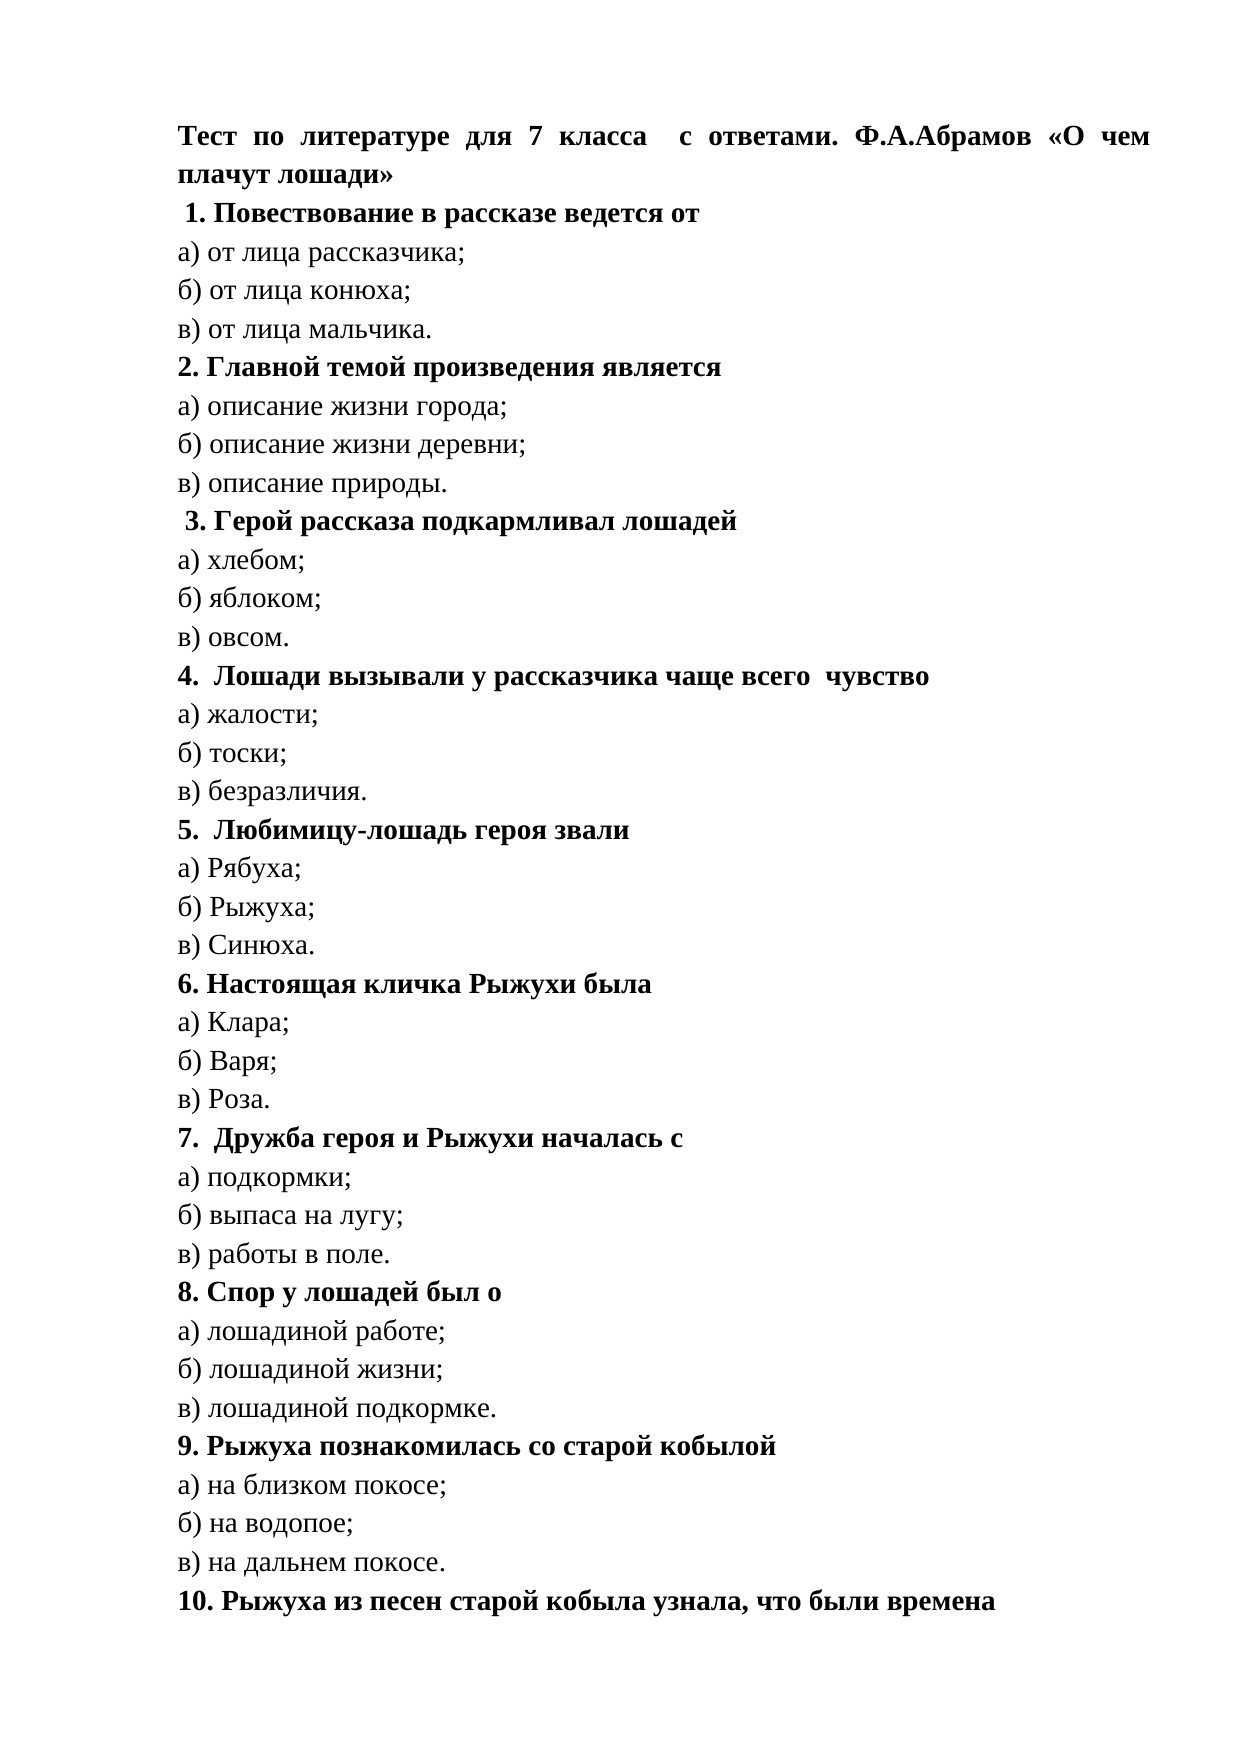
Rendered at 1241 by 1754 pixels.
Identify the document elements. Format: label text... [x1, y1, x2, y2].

text б) лошадиной жизни; [177, 1351, 1152, 1385]
text а) Клара; [177, 1004, 1152, 1038]
text а) хлебом; [177, 542, 1152, 576]
text б) от лица конюха; [177, 272, 1152, 306]
text в) овсом. [177, 619, 1152, 653]
text а) описание жизни города; [177, 388, 1152, 421]
text в) Роза. [177, 1082, 1152, 1115]
text Тест по литературе для 7 класса с ответами. Ф.А.Абрамов «О чем плачут лошади» [177, 118, 1152, 190]
text б) описание жизни деревни; [177, 426, 1152, 460]
text в) описание природы. [177, 465, 1152, 498]
text б) Рыжуха; [177, 889, 1152, 922]
text а) подкормки; [177, 1159, 1152, 1192]
text а) лошадиной работе; [177, 1313, 1152, 1346]
text 10. Рыжуха из песен старой кобыла узнала, что были времена [177, 1583, 1152, 1616]
text б) выпаса на лугу; [177, 1197, 1152, 1231]
text 7. Дружба героя и Рыжухи началась с [177, 1120, 1152, 1154]
text 2. Главной темой произведения является [177, 349, 1152, 383]
text 1. Повествование в рассказе ведется от [184, 195, 1152, 229]
text 4. Лошади вызывали у рассказчика чаще всего чувство [177, 658, 1152, 691]
text а) Рябуха; [177, 850, 1152, 884]
text 9. Рыжуха познакомилась со старой кобылой [177, 1428, 1152, 1462]
text б) яблоком; [177, 581, 1152, 614]
text 5. Любимицу-лошадь героя звали [177, 812, 1152, 845]
text 8. Спор у лошадей был о [177, 1274, 1152, 1308]
text в) работы в поле. [177, 1236, 1152, 1269]
text а) жалости; [177, 696, 1152, 730]
text 6. Настоящая кличка Рыжухи была [177, 966, 1152, 999]
text б) Варя; [177, 1043, 1152, 1077]
text в) лошадиной подкормке. [177, 1390, 1152, 1423]
text б) тоски; [177, 735, 1152, 768]
text а) от лица рассказчика; [177, 234, 1152, 267]
text в) на дальнем покосе. [177, 1544, 1152, 1578]
text б) на водопое; [177, 1506, 1152, 1539]
text в) безразличия. [177, 773, 1152, 807]
text а) на близком покосе; [177, 1467, 1152, 1501]
text в) от лица мальчика. [177, 311, 1152, 344]
text 3. Герой рассказа подкармливал лошадей [177, 503, 1152, 537]
text в) Синюха. [177, 927, 1152, 961]
